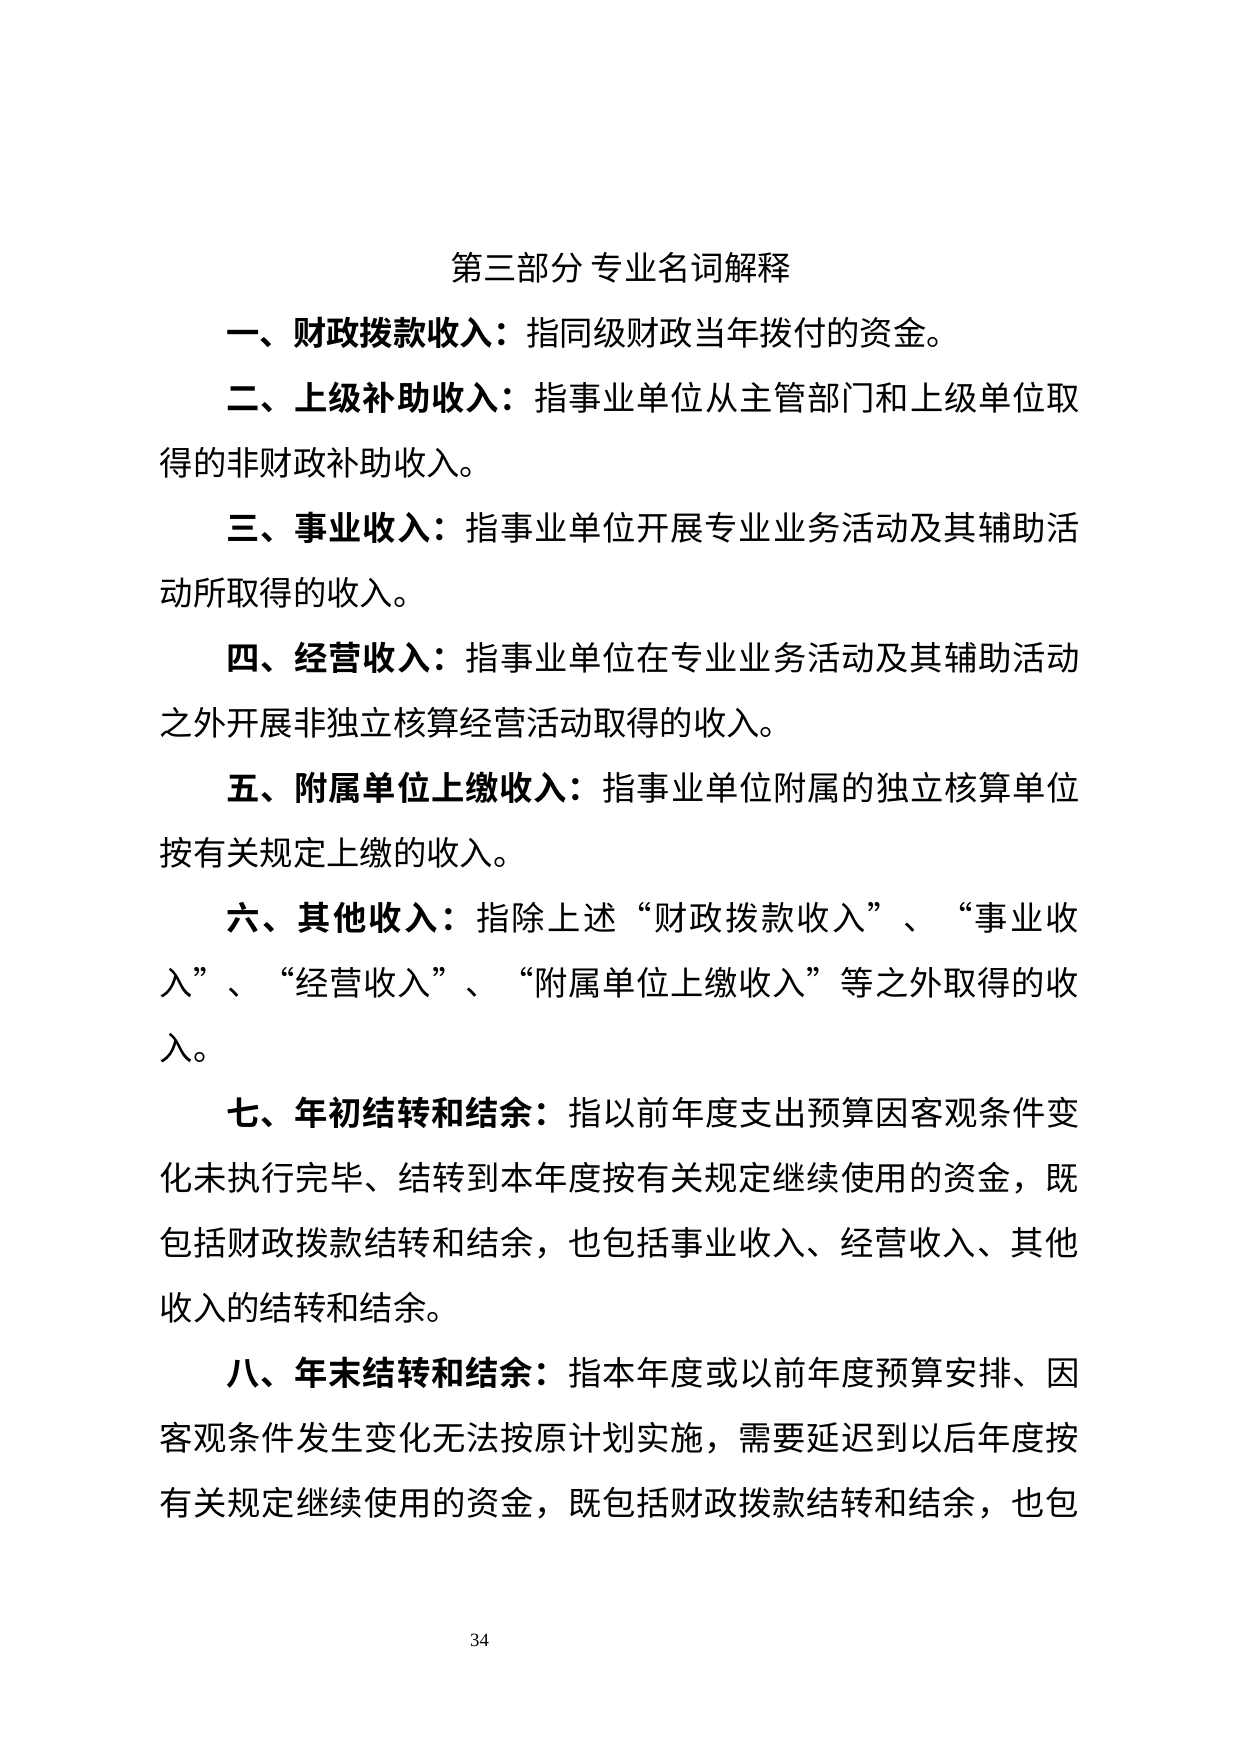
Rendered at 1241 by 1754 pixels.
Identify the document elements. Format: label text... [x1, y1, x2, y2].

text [159, 1338, 1081, 1533]
text 七、年初结转和结余：指以前年度支出预算因客观条件变化未执行完毕、结转到本年度按有关规定继续使用的资金，既包括财政拨款结转和结余，也包括事业收入、经营收入、其他收入的结转和结余。 [159, 1078, 1081, 1338]
text 三、事业收入：指事业单位开展专业业务活动及其辅助活动所取得的收入。 [159, 493, 1081, 623]
text 二、上级补助收入：指事业单位从主管部门和上级单位取得的非财政补助收入。 [159, 363, 1081, 493]
text 第三部分 专业名词解释 [159, 233, 1081, 298]
text 五、附属单位上缴收入：指事业单位附属的独立核算单位按有关规定上缴的收入。 [159, 753, 1081, 883]
text 四、经营收入：指事业单位在专业业务活动及其辅助活动之外开展非独立核算经营活动取得的收入。 [159, 623, 1081, 753]
text 六、其他收入：指除上述“财政拨款收入”、“事业收入”、“经营收入”、“附属单位上缴收入”等之外取得的收入。 [159, 883, 1081, 1078]
text 一、财政拨款收入：指同级财政当年拨付的资金。 [159, 298, 1081, 363]
